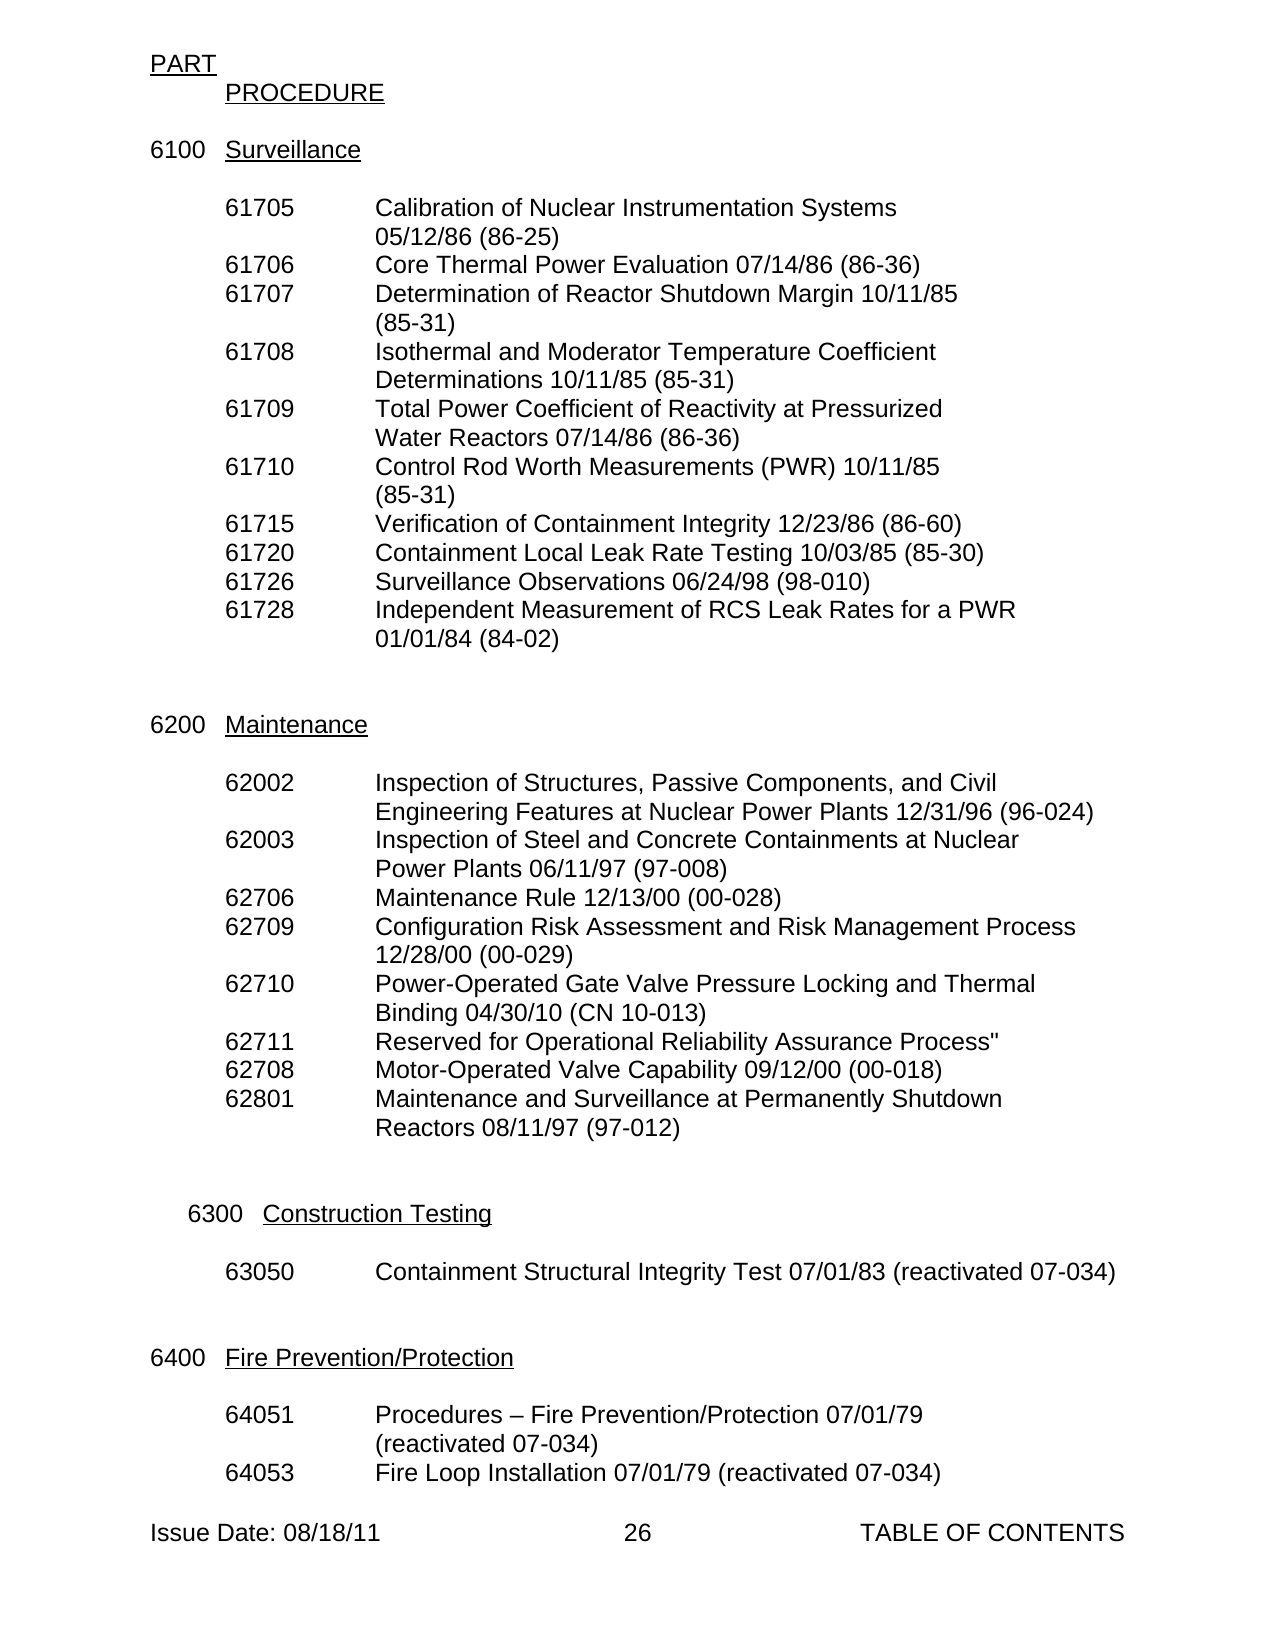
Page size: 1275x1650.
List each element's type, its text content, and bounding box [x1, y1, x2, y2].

text Reactors 08/11/97 (97-012) [150, 1113, 1125, 1142]
text Power Plants 06/11/97 (97-008) [150, 854, 1125, 883]
text 12/28/00 (00-029) [150, 940, 1125, 969]
text (85-31) [150, 308, 1125, 337]
text 62710 Power-Operated Gate Valve Pressure Locking and Thermal Binding 04/30/10 (CN 10-013) [150, 969, 1125, 1027]
text 6400 Fire Prevention/Protection [150, 1343, 1125, 1372]
text 62003 Inspection of Steel and Concrete Containments at Nuclear [150, 825, 1125, 854]
text 61710 Control Rod Worth Measurements (PWR) 10/11/85 [150, 452, 1125, 480]
text 63050 Containment Structural Integrity Test 07/01/83 (reactivated 07-034) [150, 1257, 1125, 1285]
text 61705 Calibration of Nuclear Instrumentation Systems [150, 193, 1125, 222]
text (85-31) [150, 480, 1125, 509]
text 61720 Containment Local Leak Rate Testing 10/03/85 (85-30) [150, 538, 1125, 567]
text 61708 Isothermal and Moderator Temperature Coefficient [150, 337, 1125, 365]
list Construction Testing [187, 1199, 1125, 1228]
text 05/12/86 (86-25) [150, 222, 1125, 250]
text Determinations 10/11/85 (85-31) [150, 365, 1125, 394]
text (reactivated 07-034) [150, 1429, 1125, 1458]
text 61709 Total Power Coefficient of Reactivity at Pressurized [150, 394, 1125, 423]
text 62708 Motor-Operated Valve Capability 09/12/00 (00-018) [150, 1055, 1125, 1084]
text 64053 Fire Installation 07/01/79 (reactivated 07-034) [150, 1458, 1125, 1487]
text 01/01/84 (84-02) [150, 624, 1125, 653]
text 61707 Determination of Reactor Shutdown Margin 10/11/85 [150, 279, 1125, 308]
text 62709 Configuration Risk Assessment and Risk Management Process [150, 912, 1125, 940]
text 62801 Maintenance and Surveillance at Permanently Shutdown [150, 1084, 1125, 1113]
text 62706 Maintenance Rule 12/13/00 (00-028) [150, 883, 1125, 912]
text Water Reactors 07/14/86 (86-36) [150, 423, 1125, 452]
text Engineering Features at Nuclear Power Plants 12/31/96 (96-024) [150, 797, 1125, 825]
text 64051 Procedures – Fire Prevention/Protection 07/01/79 [150, 1400, 1125, 1429]
text 61726 Surveillance Observations 06/24/98 (98-010) [150, 567, 1125, 595]
text 62711 Reserved for Operational Reliability Assurance Process" [150, 1027, 1125, 1055]
text 61728 Independent Measurement of RCS Leak Rates for a PWR [150, 595, 1125, 624]
text 6100 Surveillance [150, 135, 1125, 164]
text 62002 Inspection of Structures, Passive Components, and Civil [150, 768, 1125, 797]
text 61706 Core Thermal Power Evaluation 07/14/86 (86-36) [150, 250, 1125, 279]
text 6200 Maintenance [150, 710, 1125, 739]
text 61715 Verification of Containment Integrity 12/23/86 (86-60) [150, 509, 1125, 538]
